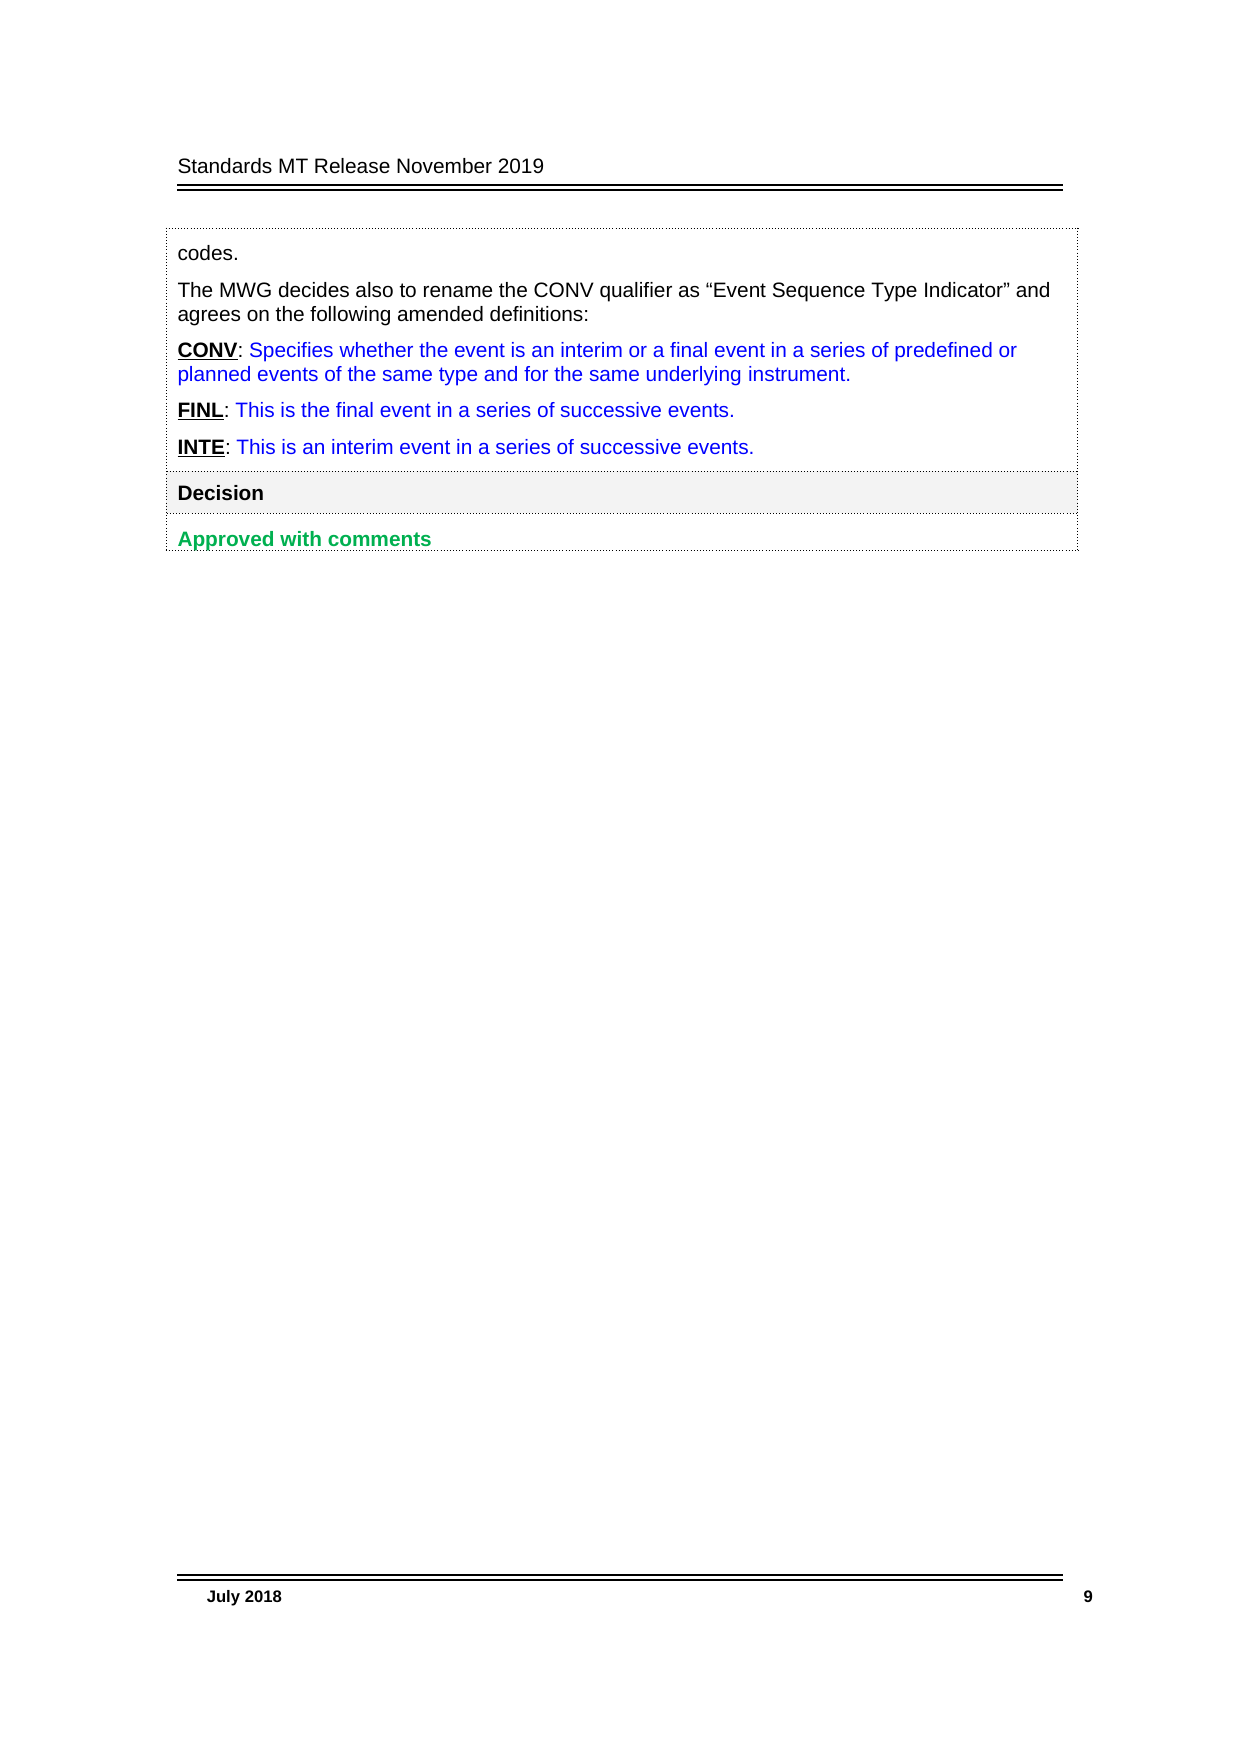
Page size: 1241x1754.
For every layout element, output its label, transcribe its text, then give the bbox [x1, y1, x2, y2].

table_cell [166, 228, 1078, 471]
table_cell Approved with comments [166, 513, 1078, 550]
table_cell Decision [166, 471, 1078, 513]
